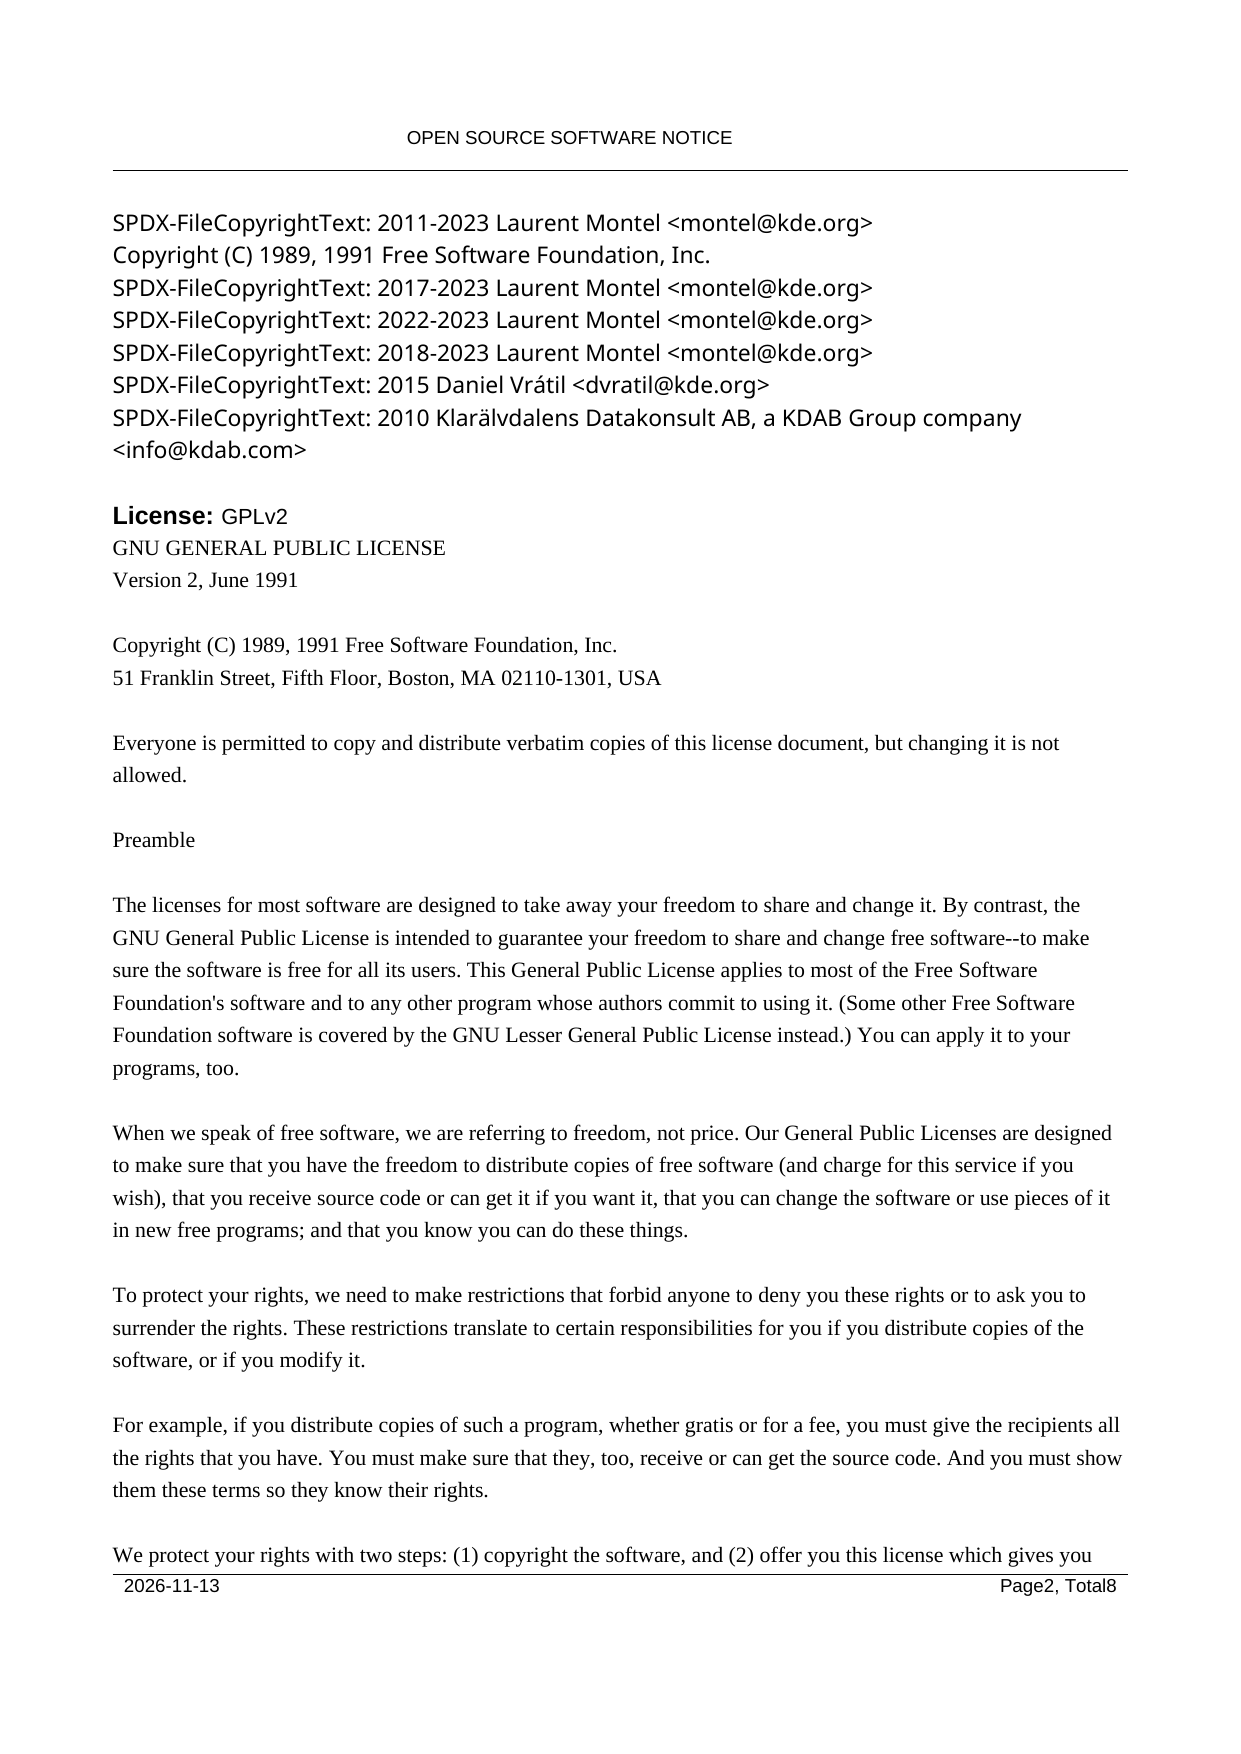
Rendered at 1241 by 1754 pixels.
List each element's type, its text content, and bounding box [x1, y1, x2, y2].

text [112, 206, 1128, 499]
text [112, 531, 1128, 1571]
text License: GPLv2 [112, 499, 1128, 531]
